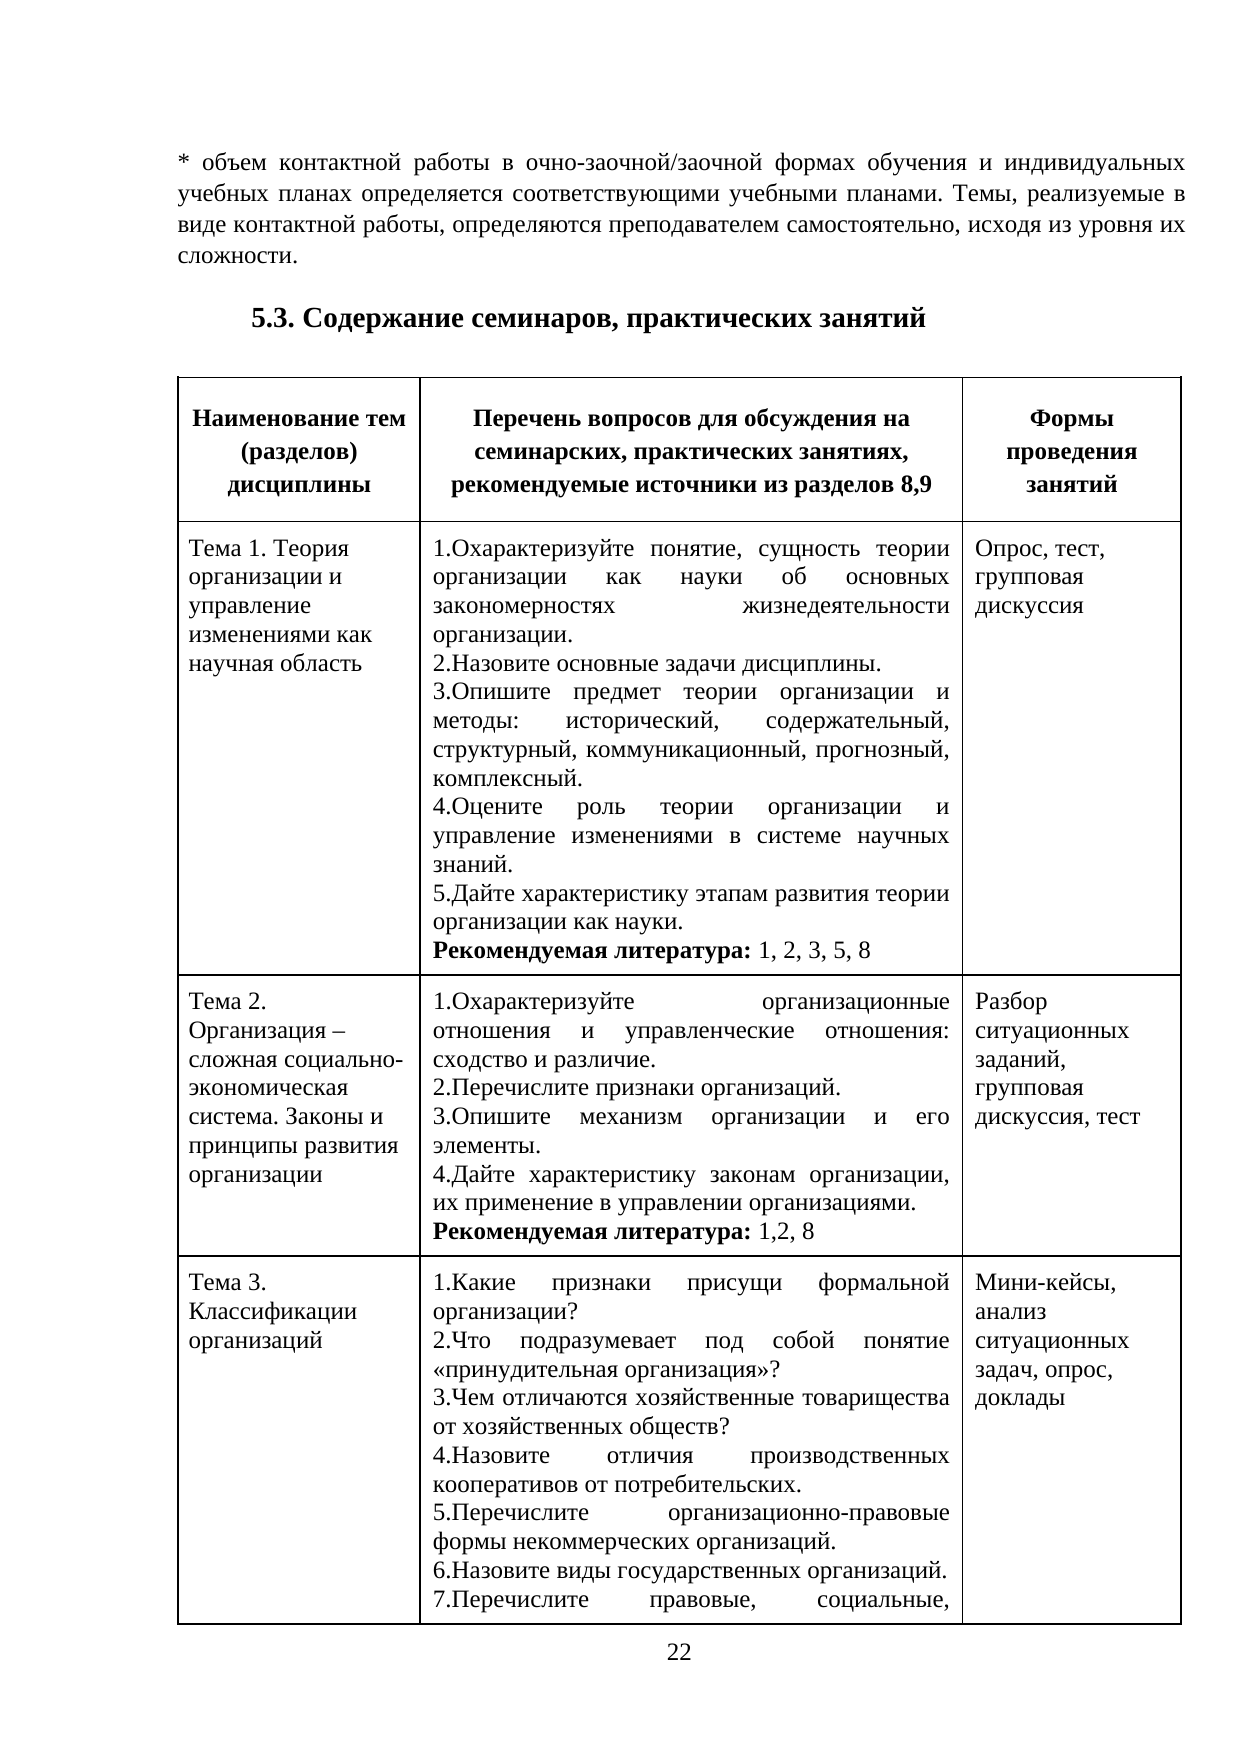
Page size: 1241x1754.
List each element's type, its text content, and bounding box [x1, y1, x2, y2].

table_cell Тема 2. Организация – сложная социально-экономическая система. Законы и принципы развития организации [179, 976, 419, 1255]
table_header Перечень вопросов для обсуждения на семинарских, практических занятиях, рекомендуемые источники из разделов 8,9 [421, 378, 962, 521]
table_header Формы проведения занятий [963, 378, 1180, 521]
table_cell Тема 3. Классификации организаций [179, 1257, 419, 1623]
text * объем контактной работы в очно-заочной/заочной формах обучения и индивидуальных учебных планах определяется соответствующими учебными планами. Темы, реализуемые в виде контактной работы, определяются преподавателем самостоятельно, исходя из уровня их сложности. [177, 147, 1186, 269]
table_cell Опрос, тест, групповая дискуссия [963, 522, 1180, 974]
table_cell Мини-кейсы, анализ ситуационных задач, опрос, доклады [963, 1257, 1180, 1623]
table_cell 1.Охарактеризуйте понятие, сущность теории организации как науки об основных закономерностях жизнедеятельности организации. 2.Назовите основные задачи дисциплины. 3.Опишите предмет теории организации и методы: исторический, содержательный, структурный, коммуникационный, прогнозный, комплексный. 4.Оцените роль теории организации и управление изменениями в системе научных знаний. 5.Дайте характеристику этапам развития теории организации как науки. Рекомендуемая литература: 1, 2, 3, 5, 8 [421, 522, 962, 974]
table_header Наименование тем (разделов) дисциплины [179, 378, 419, 521]
table_cell Разбор ситуационных заданий, групповая дискуссия, тест [963, 976, 1180, 1255]
table_cell Тема 1. Теория организации и управление изменениями как научная область [179, 522, 419, 974]
table_cell 1.Охарактеризуйте организационные отношения и управленческие отношения: сходство и различие. 2.Перечислите признаки организаций. 3.Опишите механизм организации и его элементы. 4.Дайте характеристику законам организации, их применение в управлении организациями. Рекомендуемая литература: 1,2, 8 [421, 976, 962, 1255]
text 5.3. Содержание семинаров, практических занятий [177, 300, 1181, 333]
